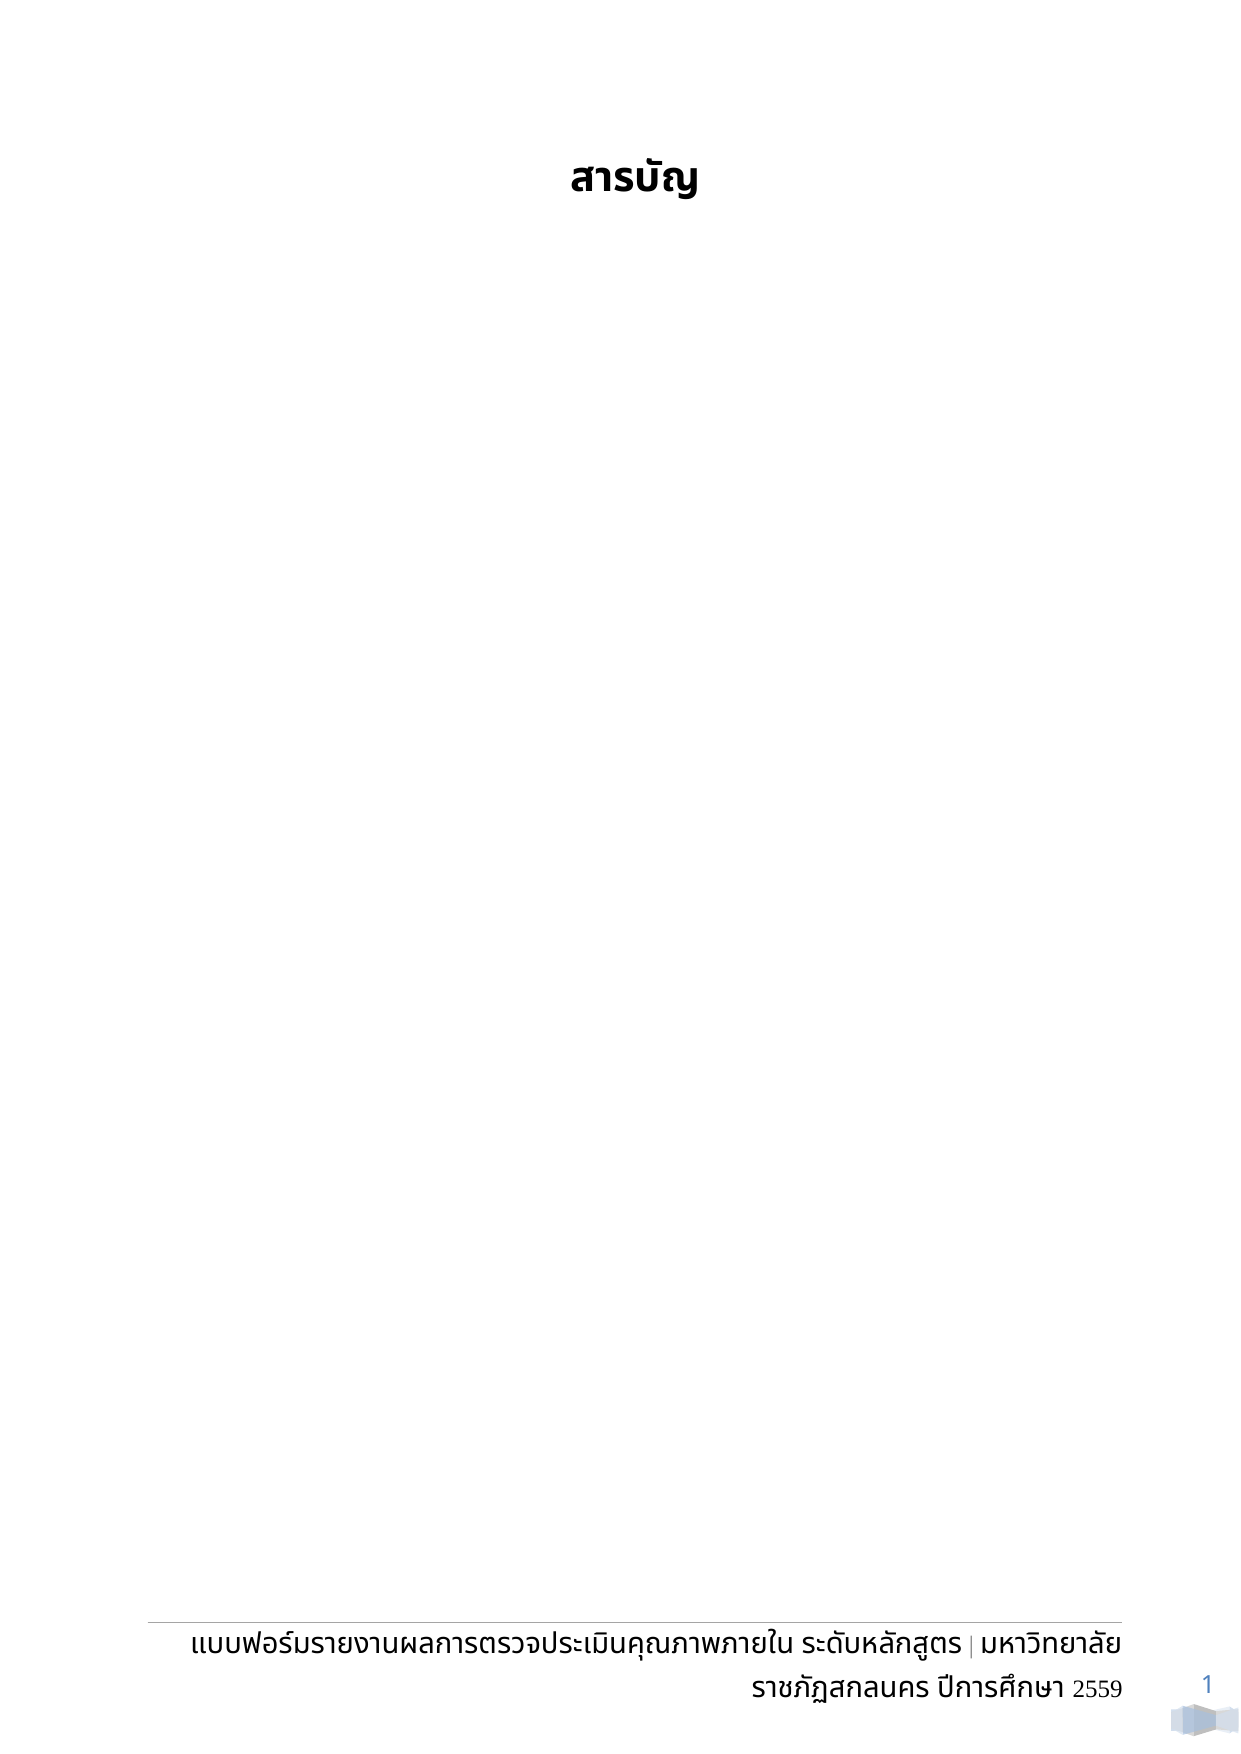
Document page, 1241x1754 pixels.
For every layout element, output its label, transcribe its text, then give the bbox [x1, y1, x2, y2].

text สารบัญ [148, 148, 1122, 211]
